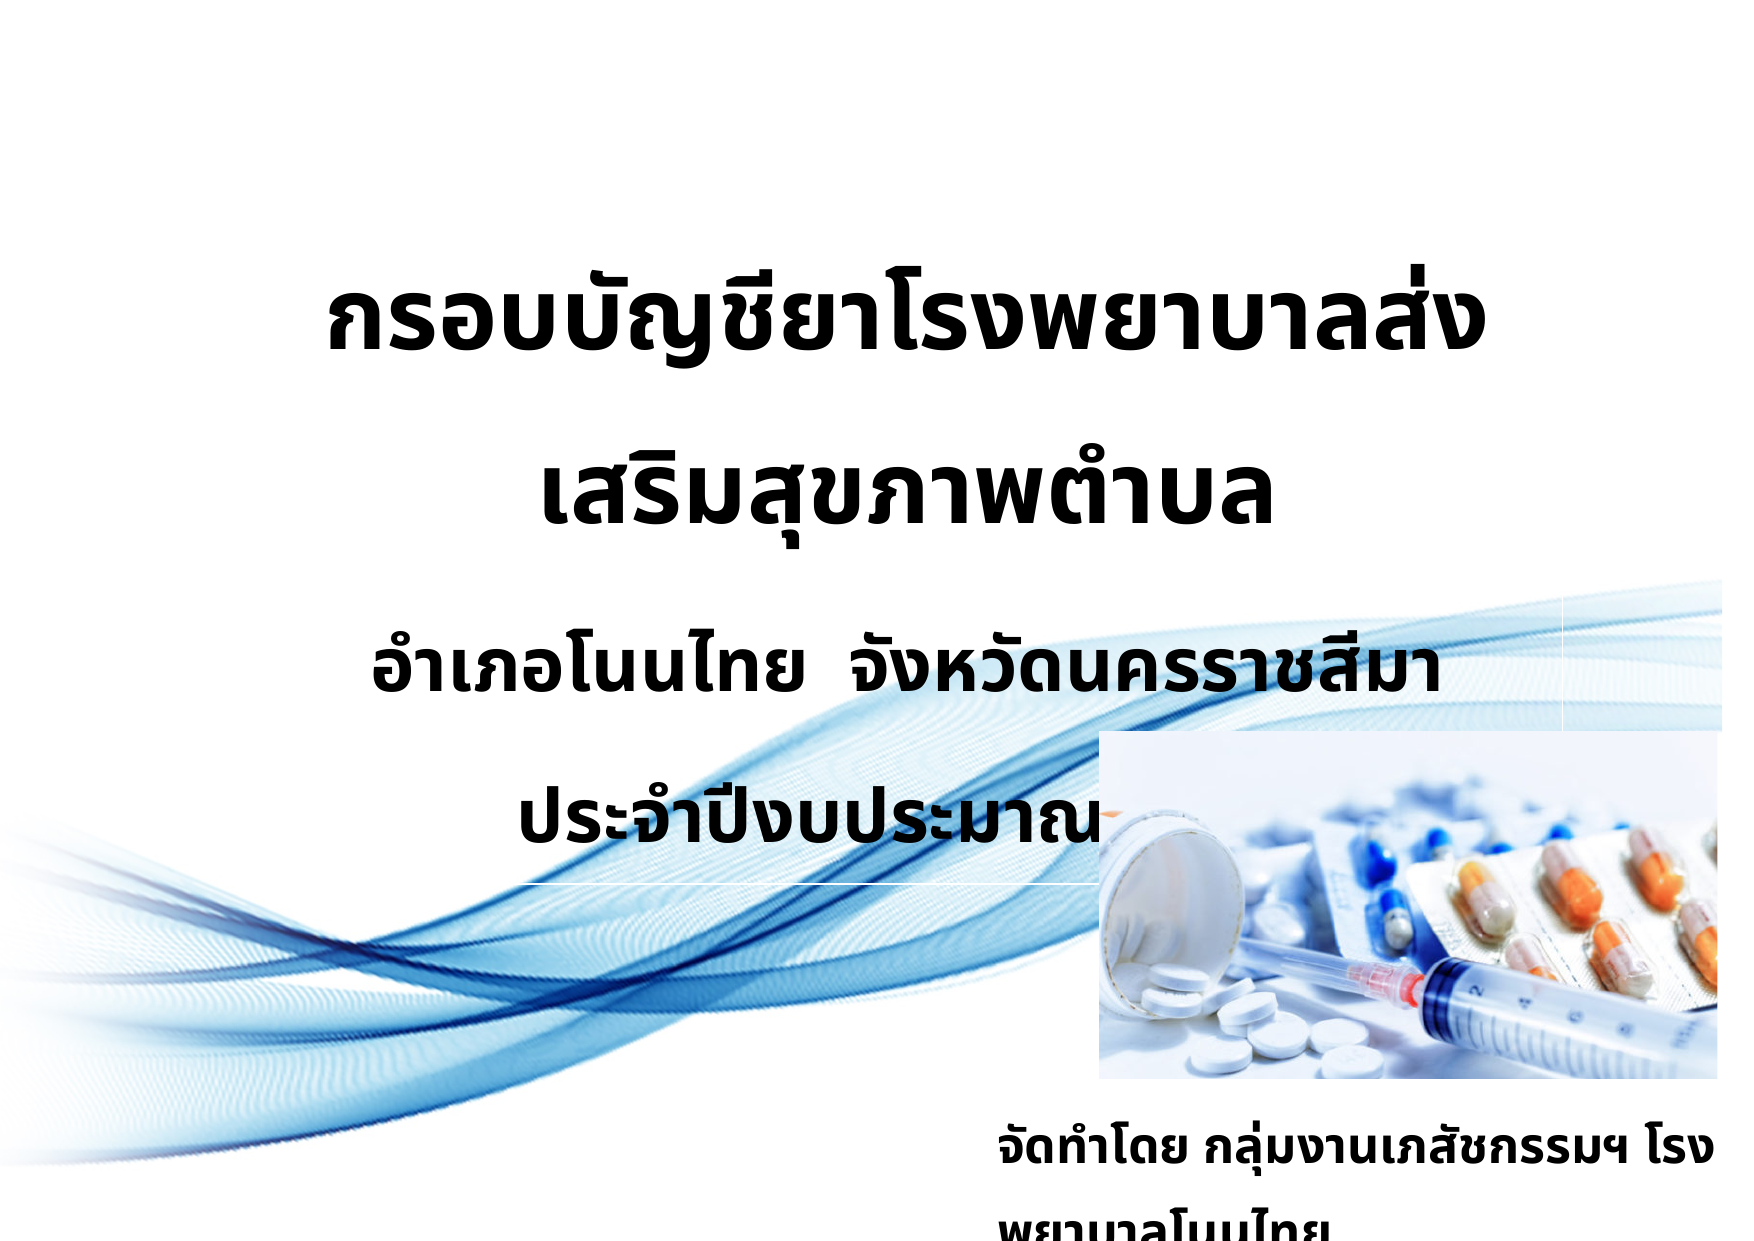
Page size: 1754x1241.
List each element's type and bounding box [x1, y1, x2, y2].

picture [0, 557, 1723, 1233]
